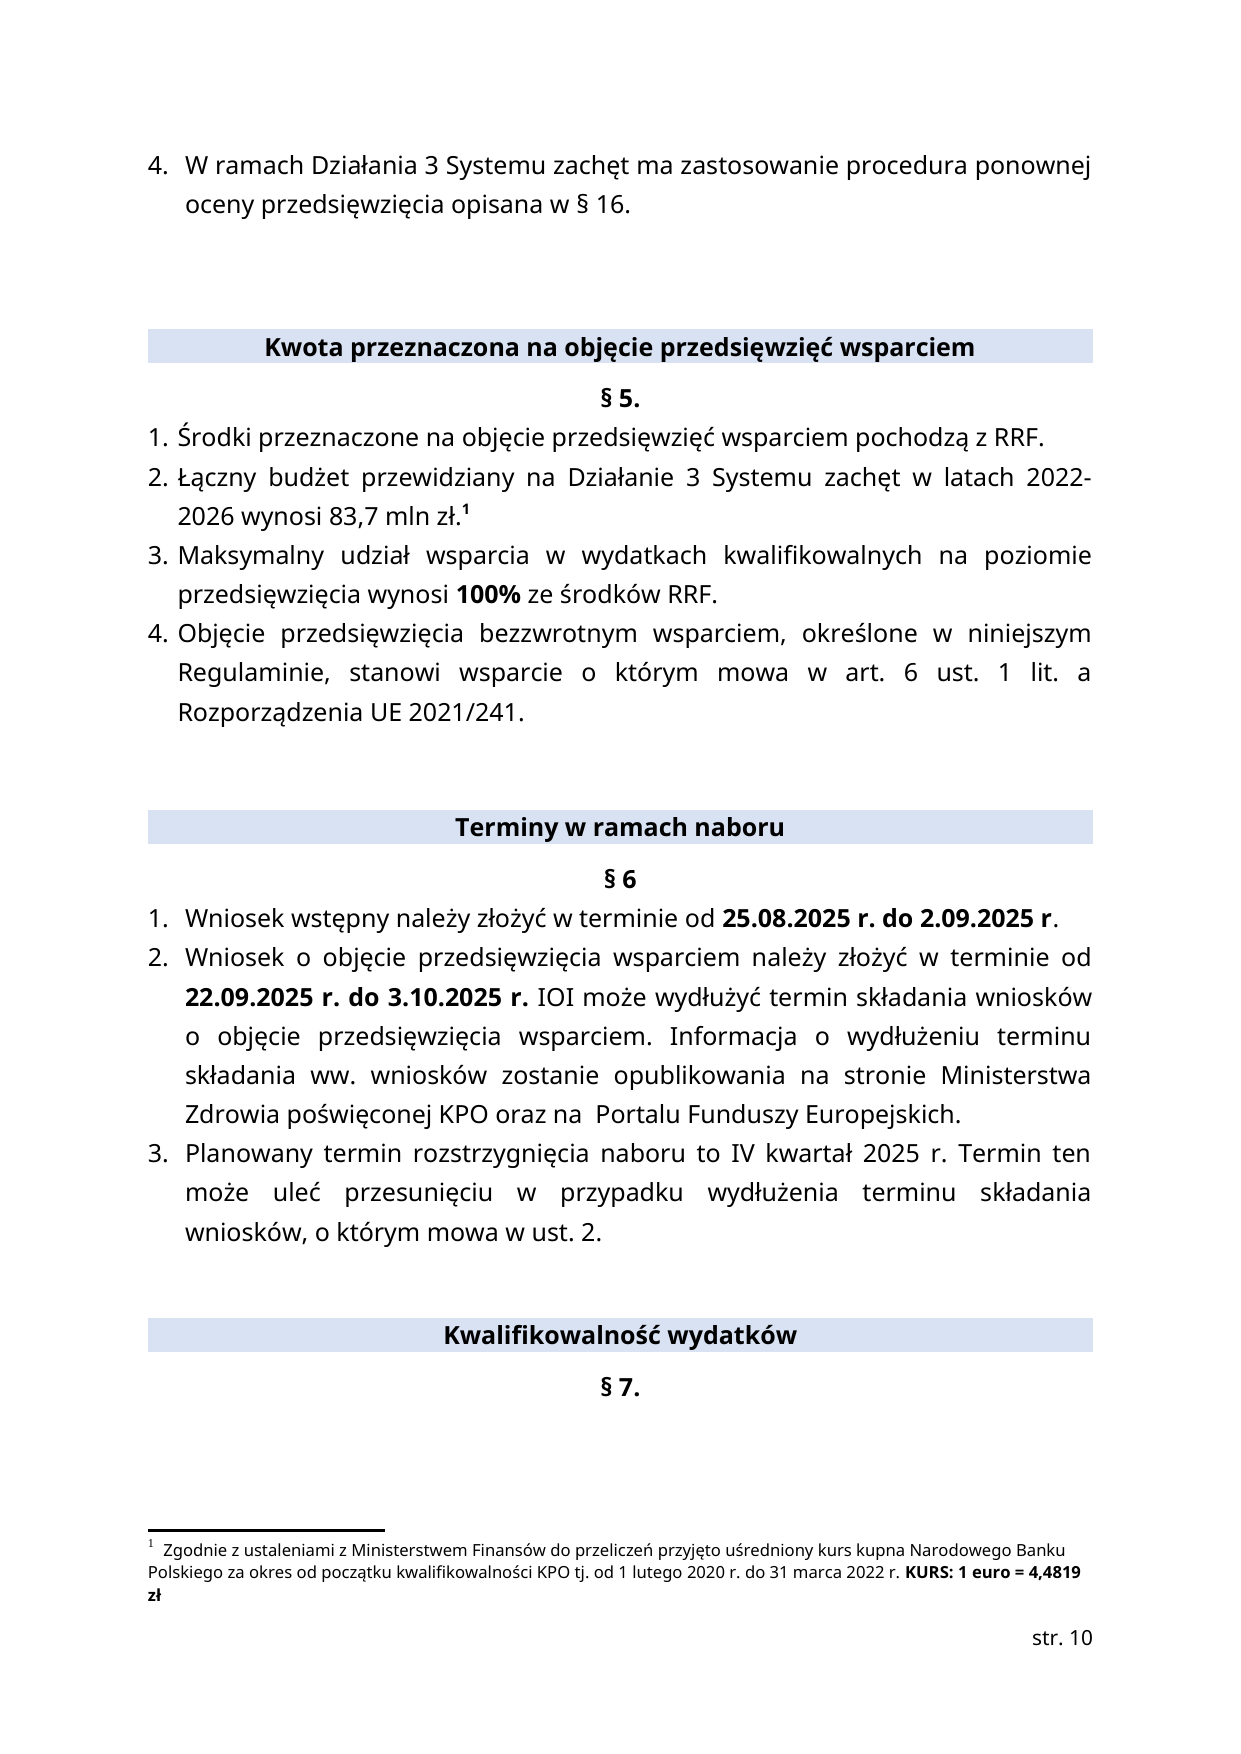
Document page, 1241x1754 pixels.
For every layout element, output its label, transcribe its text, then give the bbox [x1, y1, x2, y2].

list Wniosek wstępny należy złożyć w terminie od 25.08.2025 r. do 2.09.2025 r. [148, 901, 1093, 935]
list Środki przeznaczone na objęcie przedsięwzięć wsparciem pochodzą z RRF. [148, 420, 1093, 454]
list Planowany termin rozstrzygnięcia naboru to IV kwartał 2025 r. Termin ten może uleć przesunięciu w przypadku wydłużenia terminu składania wniosków, o którym mowa w ust. 2. [148, 1136, 1093, 1248]
text § 7. [148, 1369, 1093, 1403]
text Terminy w ramach naboru [148, 810, 1093, 844]
text § 6 [148, 862, 1093, 896]
list Maksymalny udział wsparcia w wydatkach kwalifikowalnych na poziomie przedsięwzięcia wynosi 100% ze środków RRF. [148, 538, 1093, 611]
list Łączny budżet przewidziany na Działanie 3 Systemu zachęt w latach 2022-2026 wynosi 83,7 mln zł. [148, 459, 1093, 532]
list Wniosek o objęcie przedsięwzięcia wsparciem należy złożyć w terminie od 22.09.2025 r. do 3.10.2025 r. IOI może wydłużyć termin składania wniosków o objęcie przedsięwzięcia wsparciem. Informacja o wydłużeniu terminu składania ww. wniosków zostanie opublikowania na stronie Ministerstwa Zdrowia poświęconej KPO oraz na Portalu Funduszy Europejskich. [148, 940, 1093, 1131]
subtitle Kwalifikowalność wydatków [148, 1318, 1093, 1352]
list Objęcie przedsięwzięcia bezzwrotnym wsparciem, określone w niniejszym Regulaminie, stanowi wsparcie o którym mowa w art. 6 ust. 1 lit. a Rozporządzenia UE 2021/241. [148, 616, 1093, 728]
list W ramach Działania 3 Systemu zachęt ma zastosowanie procedura ponownej oceny przedsięwzięcia opisana w § 16. [148, 148, 1093, 221]
subtitle Kwota przeznaczona na objęcie przedsięwzięć wsparciem [148, 329, 1093, 363]
text § 5. [148, 381, 1093, 415]
